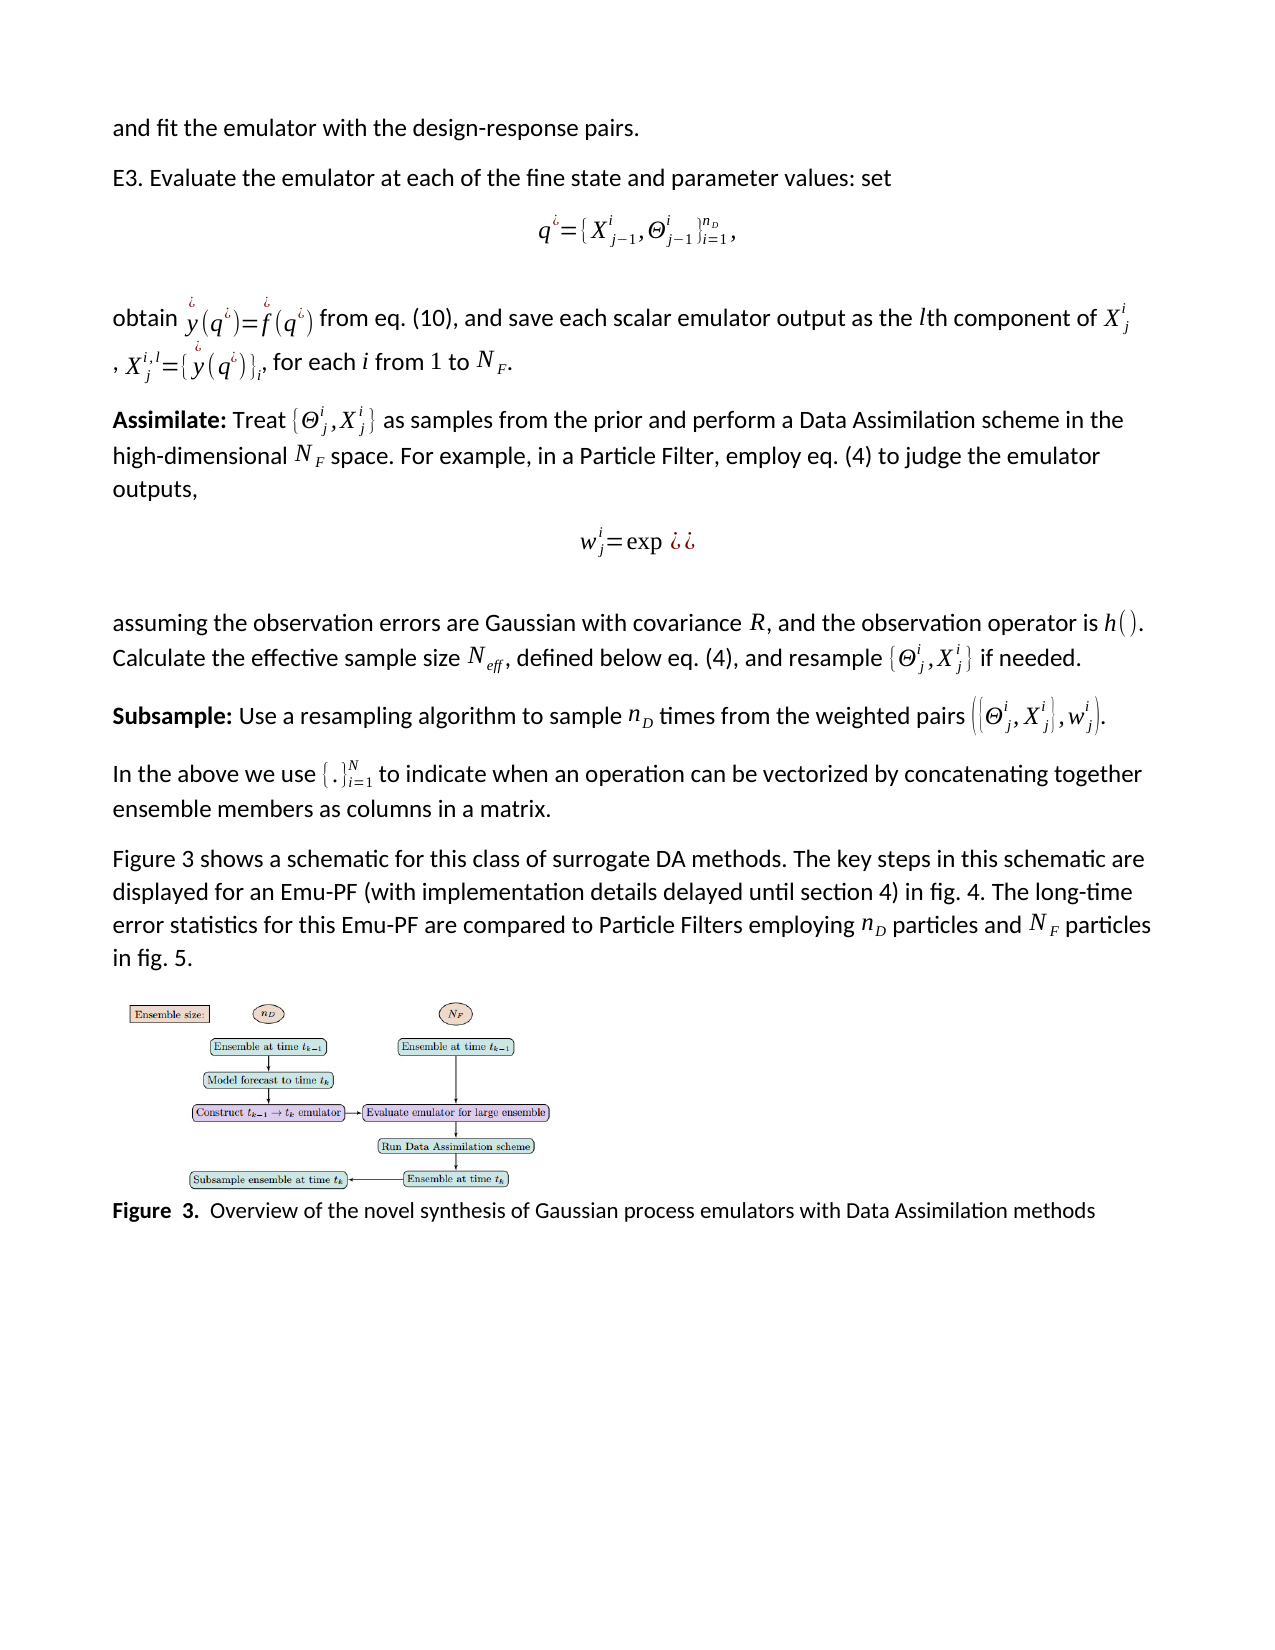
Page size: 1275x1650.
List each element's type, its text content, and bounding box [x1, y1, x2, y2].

table_header [113, 212, 1162, 247]
text In the above we use to indicate when an operation can be vectorized by concatenating together ensemble members as columns in a matrix. [112, 756, 1162, 824]
text Assimilate: Treat as samples from the prior and perform a Data Assimilation scheme in the high-dimensional space. For example, in a Particle Filter, employ eq. (4) to judge the emulator outputs, [112, 402, 1162, 504]
text Figure 3. Overview of the novel synthesis of Gaussian process emulators with Data Assimilation methods [112, 1196, 1162, 1224]
text E3. Evaluate the emulator at each of the fine state and parameter values: set [112, 162, 1162, 193]
text Figure 3 shows a schematic for this class of surrogate DA methods. The key steps in this schematic are displayed for an Emu-PF (with implementation details delayed until section 4) in fig. 4. The long-time error statistics for this Emu-PF are compared to Particle Filters employing particles and particles in fig. 5. [112, 843, 1162, 973]
text and fit the emulator with the design-response pairs. [112, 112, 1162, 143]
picture [112, 992, 563, 1197]
text Subsample: Use a resampling algorithm to sample times from the weighted pairs . [112, 694, 1162, 737]
table_header [113, 523, 1162, 558]
text obtain from eq. (10), and save each scalar emulator output as the th component of , , for each from to . [112, 297, 1162, 383]
text assuming the observation errors are Gaussian with covariance , and the observation operator is . Calculate the effective sample size , defined below eq. (4), and resample if needed. [112, 607, 1162, 675]
